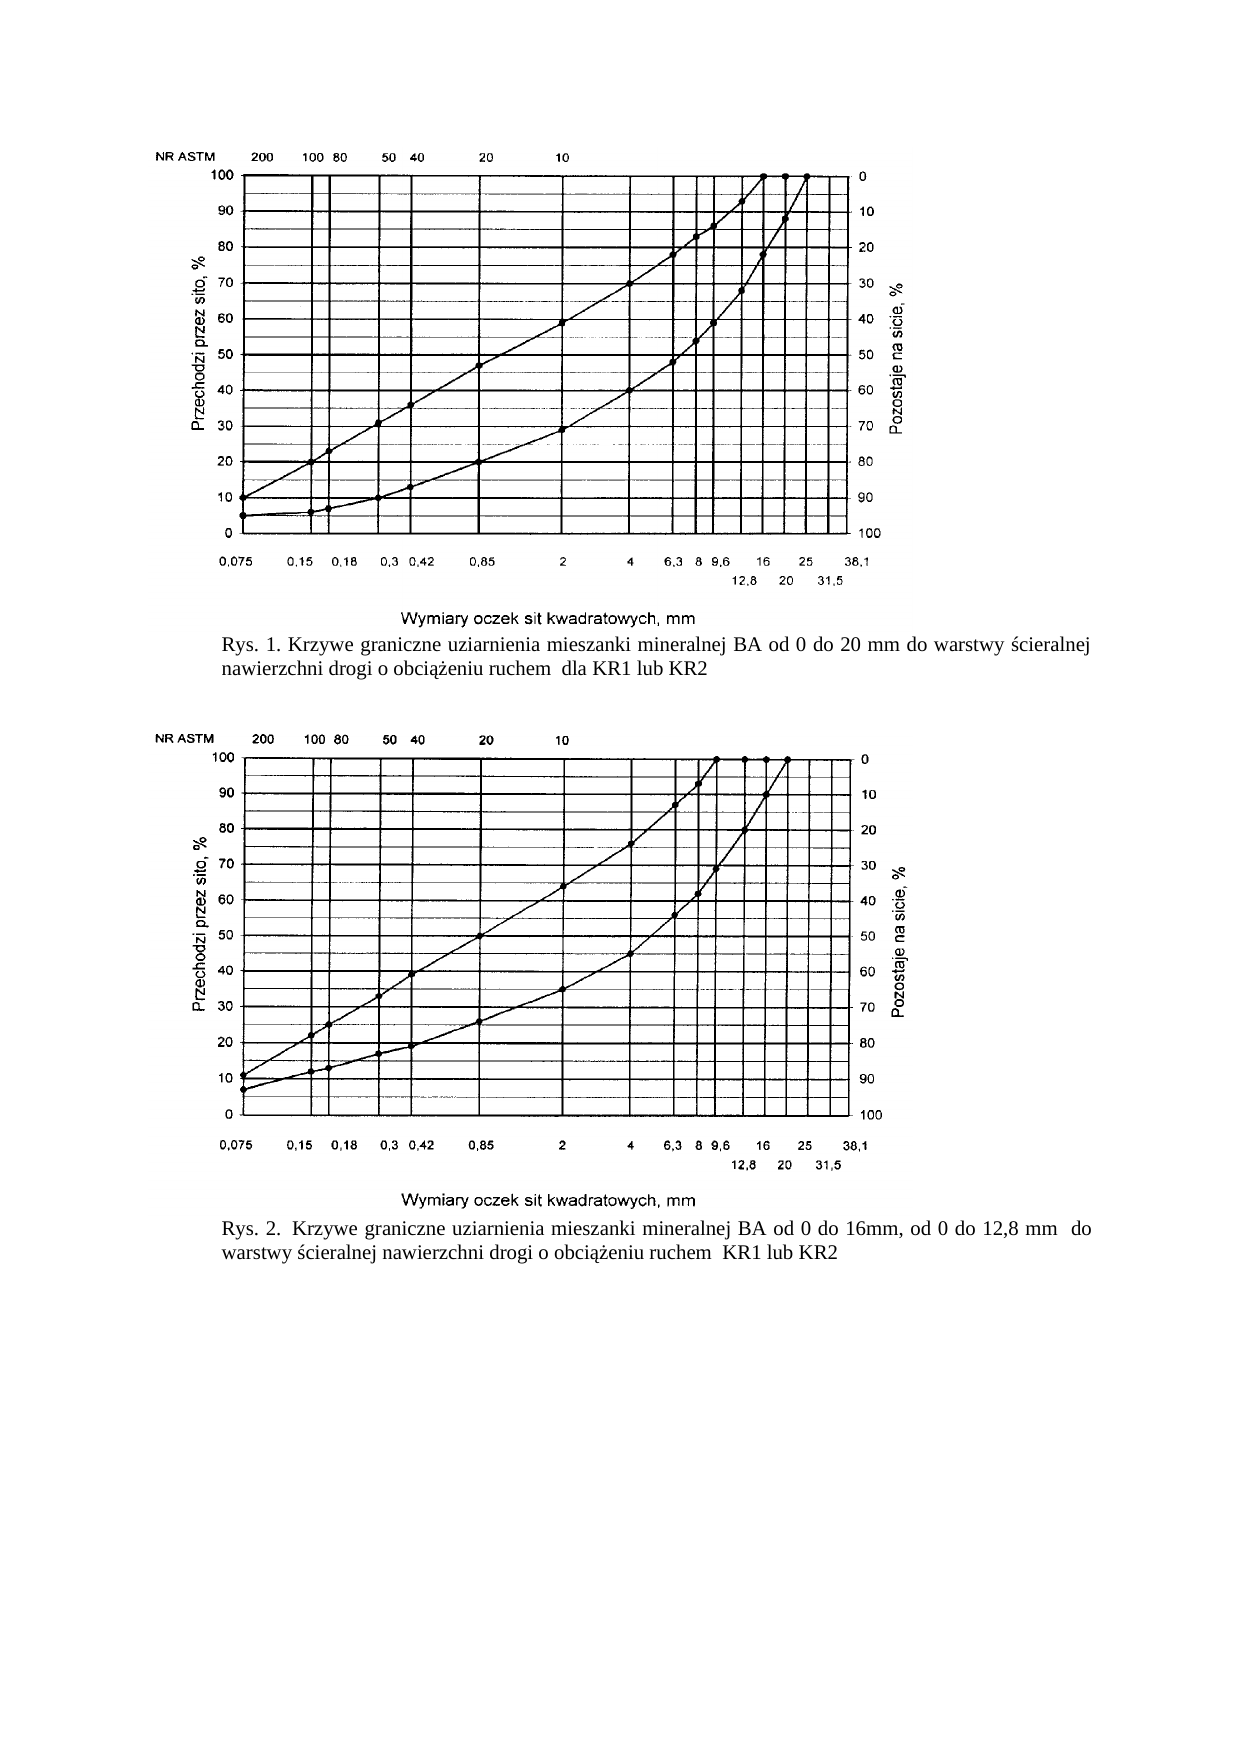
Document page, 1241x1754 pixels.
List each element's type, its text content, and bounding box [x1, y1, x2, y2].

picture [147, 728, 914, 1216]
text Rys. 1. Krzywe graniczne uziarnienia mieszanki mineralnej BA od 0 do 20 mm do warstwy ścieralnej nawierzchni drogi o obciążeniu ruchem dla KR1 lub KR2 [221, 148, 1093, 680]
